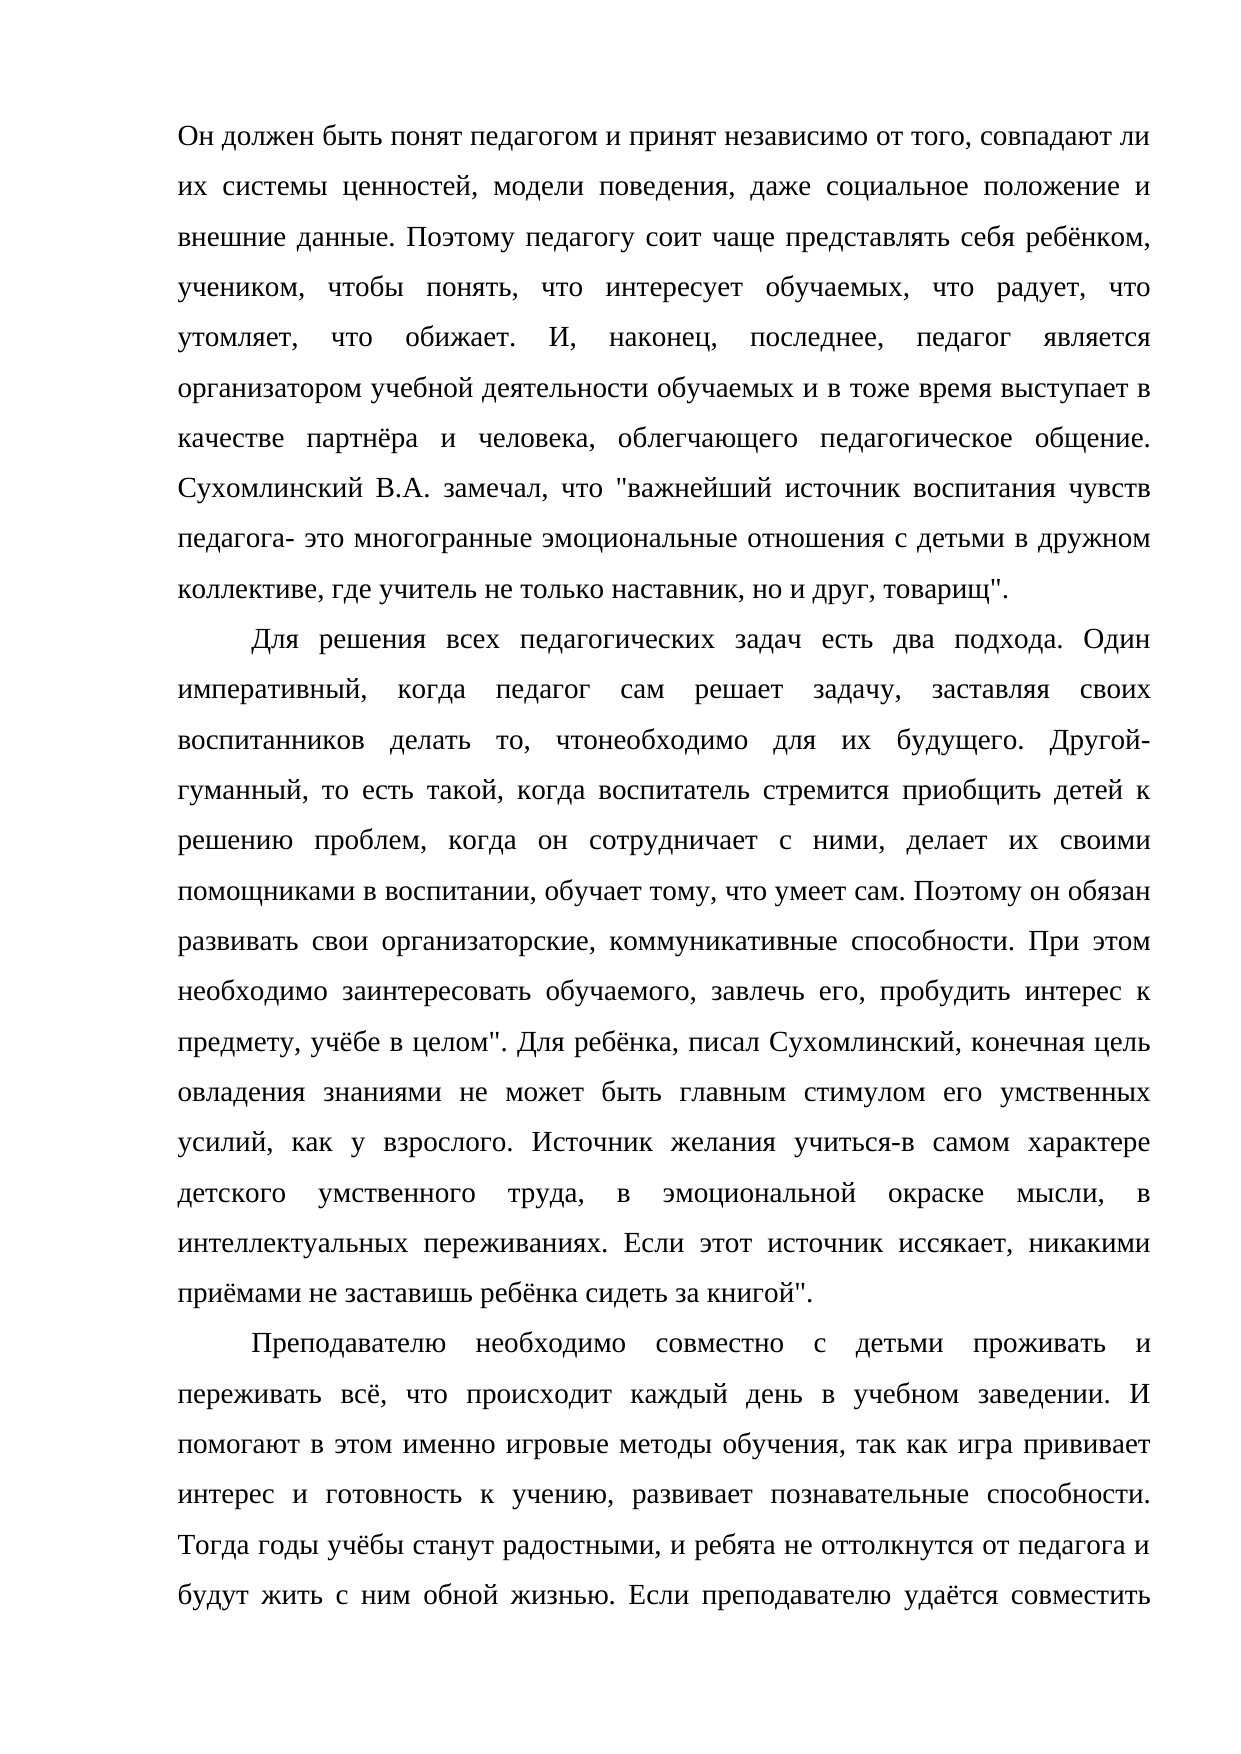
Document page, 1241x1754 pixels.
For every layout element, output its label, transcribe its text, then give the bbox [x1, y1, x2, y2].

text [177, 1326, 1152, 1611]
text Для решения всех педагогических задач есть два подхода. Один императивный, когда педагог сам решает задачу, заставляя своих воспитанников делать то, чтонеобходимо для их будущего. Другой-гуманный, то есть такой, когда воспитатель стремится приобщить детей к решению проблем, когда он сотрудничает с ними, делает их своими помощниками в воспитании, обучает тому, что умеет сам. Поэтому он обязан развивать свои организаторские, коммуникативные способности. При этом необходимо заинтересовать обучаемого, завлечь его, пробудить интерес к предмету, учёбе в целом". Для ребёнка, писал Сухомлинский, конечная цель овладения знаниями не может быть главным стимулом его умственных усилий, как у взрослого. Источник желания учиться-в самом характере детского умственного труда, в эмоциональной окраске мысли, в интеллектуальных переживаниях. Если этот источник иссякает, никакими приёмами не заставишь ребёнка сидеть за книгой". [177, 621, 1152, 1309]
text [177, 118, 1152, 604]
